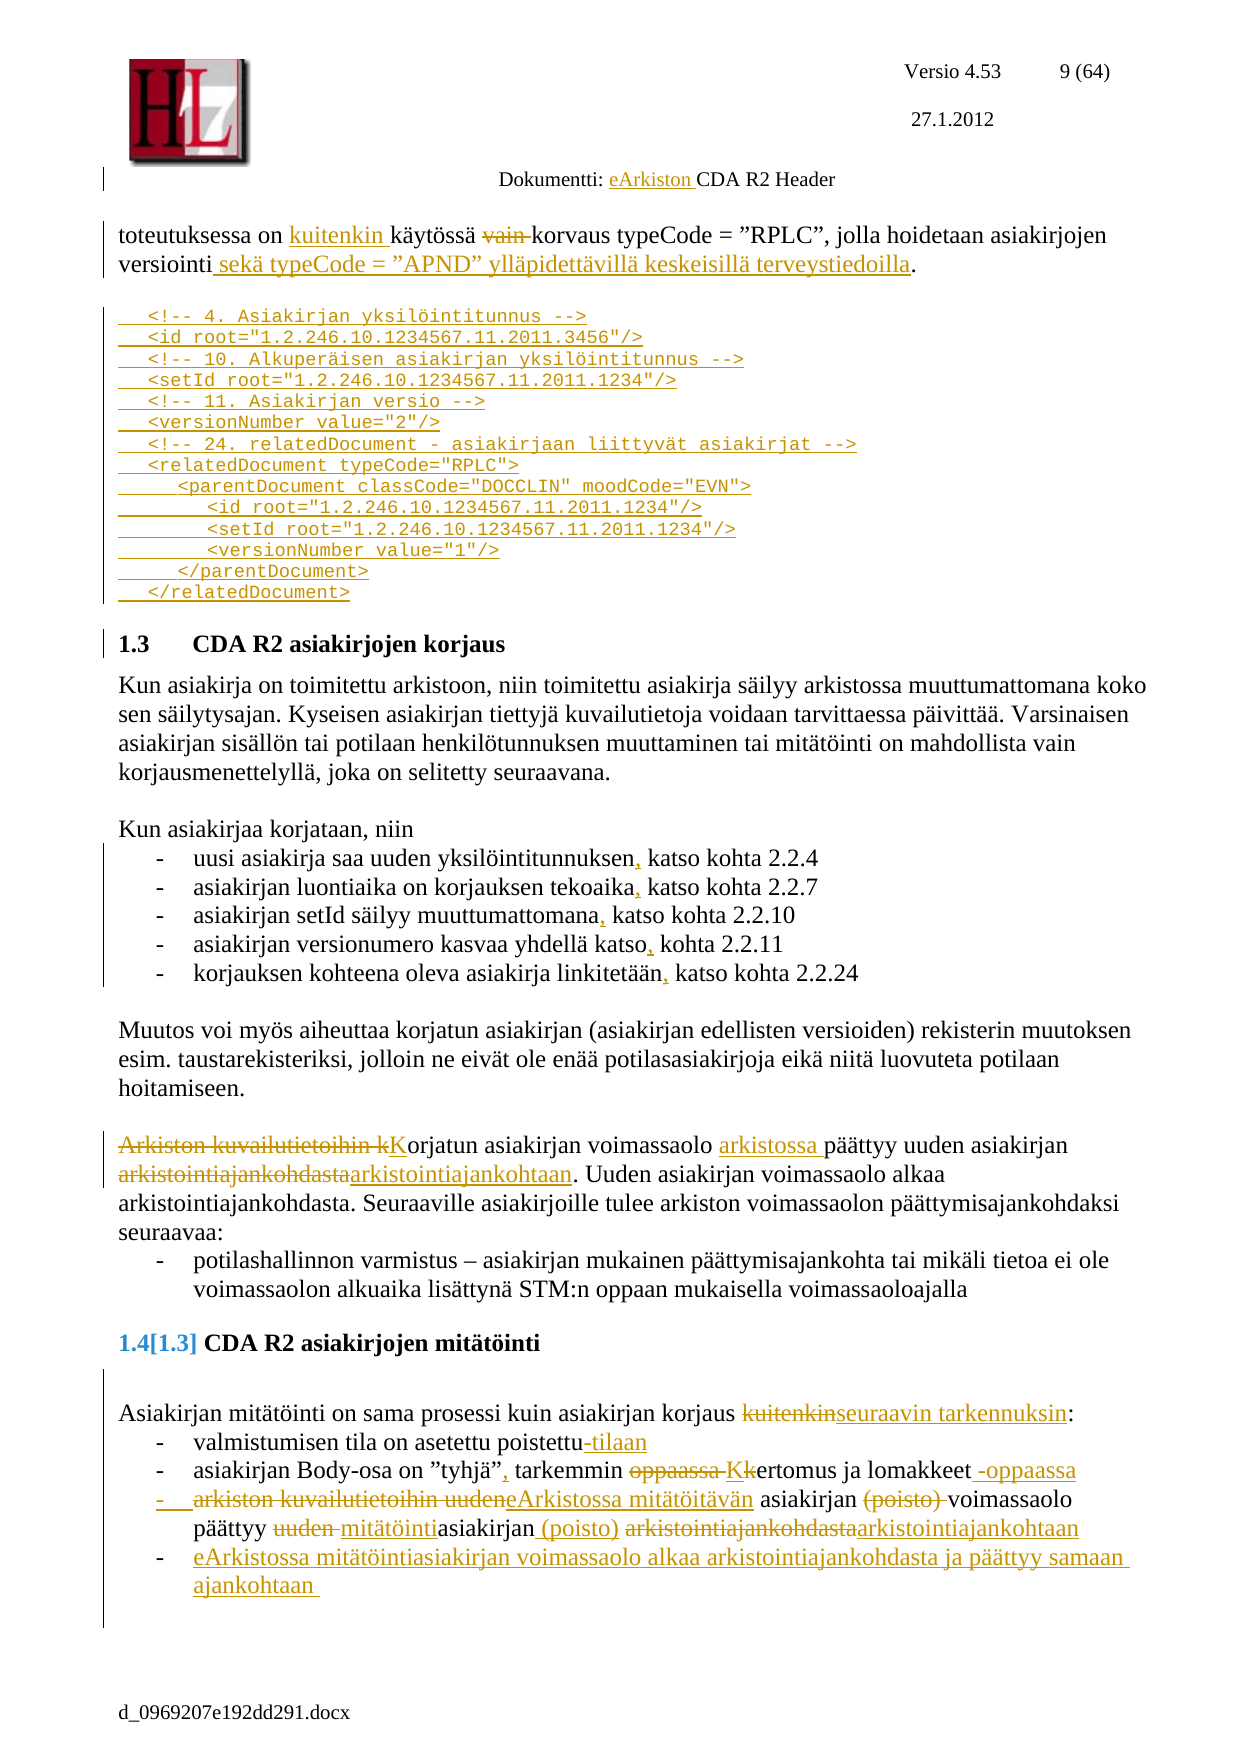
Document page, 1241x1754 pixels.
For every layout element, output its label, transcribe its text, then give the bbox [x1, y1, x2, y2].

subtitle CDA R2 asiakirjojen mitätöinti [118, 1328, 1152, 1357]
list korjauksen kohteena oleva asiakirja linkitetään katso kohta 2.2.24 [156, 958, 1152, 987]
text Kun asiakirja on toimitettu arkistoon, niin toimitettu asiakirja säilyy arkistossa muuttumattomana koko sen säilytysajan. Kyseisen asiakirjan tiettyjä kuvailutietoja voidaan tarvittaessa päivittää. Varsinaisen asiakirjan sisällön tai potilaan henkilötunnuksen muuttaminen tai mitätöinti on mahdollista vain korjausmenettelyllä, joka on selitetty seuraavana. [118, 671, 1152, 786]
text Asiakirjan mitätöinti on sama prosessi kuin asiakirjan korjaus : [118, 1398, 1152, 1427]
list potilashallinnon varmistus – asiakirjan mukainen päättymisajankohta tai mikäli tietoa ei ole voimassaolon alkuaika lisättynä STM:n oppaan mukaisella voimassaoloajalla [156, 1246, 1152, 1303]
text Muutos voi myös aiheuttaa korjatun asiakirjan (asiakirjan edellisten versioiden) rekisterin muutoksen esim. taustarekisteriksi, jolloin ne eivät ole enää potilasasiakirjoja eikä niitä luovuteta potilaan hoitamiseen. [118, 1016, 1152, 1102]
list asiakirjan luontiaika on korjauksen tekoaika katso kohta 2.2.7 [156, 872, 1152, 901]
text Kun asiakirjaa korjataan, niin [118, 814, 1152, 843]
list asiakirjan versionumero kasvaa yhdellä katso kohta 2.2.11 [156, 929, 1152, 958]
subtitle CDA R2 asiakirjojen korjaus [118, 629, 1152, 658]
text orjatun asiakirjan voimassaolo päättyy uuden asiakirjan . Uuden asiakirjan voimassaolo alkaa arkistointiajankohdasta. Seuraaville asiakirjoille tulee arkiston voimassaolon päättymisajankohdaksi seuraavaa: [118, 1131, 1152, 1246]
list uusi asiakirja saa uuden yksilöintitunnuksen katso kohta 2.2.4 [156, 843, 1152, 872]
picture [129, 59, 252, 167]
list asiakirjan voimassaolo päättyy asiakirjan [156, 1484, 1152, 1542]
list asiakirjan Body-osa on ”tyhjä” tarkemmin ertomus ja lomakkeet [156, 1456, 1152, 1484]
list asiakirjan setId säilyy muuttumattomana katso kohta 2.2.10 [156, 901, 1152, 929]
list valmistumisen tila on asetettu poistettu [156, 1427, 1152, 1456]
